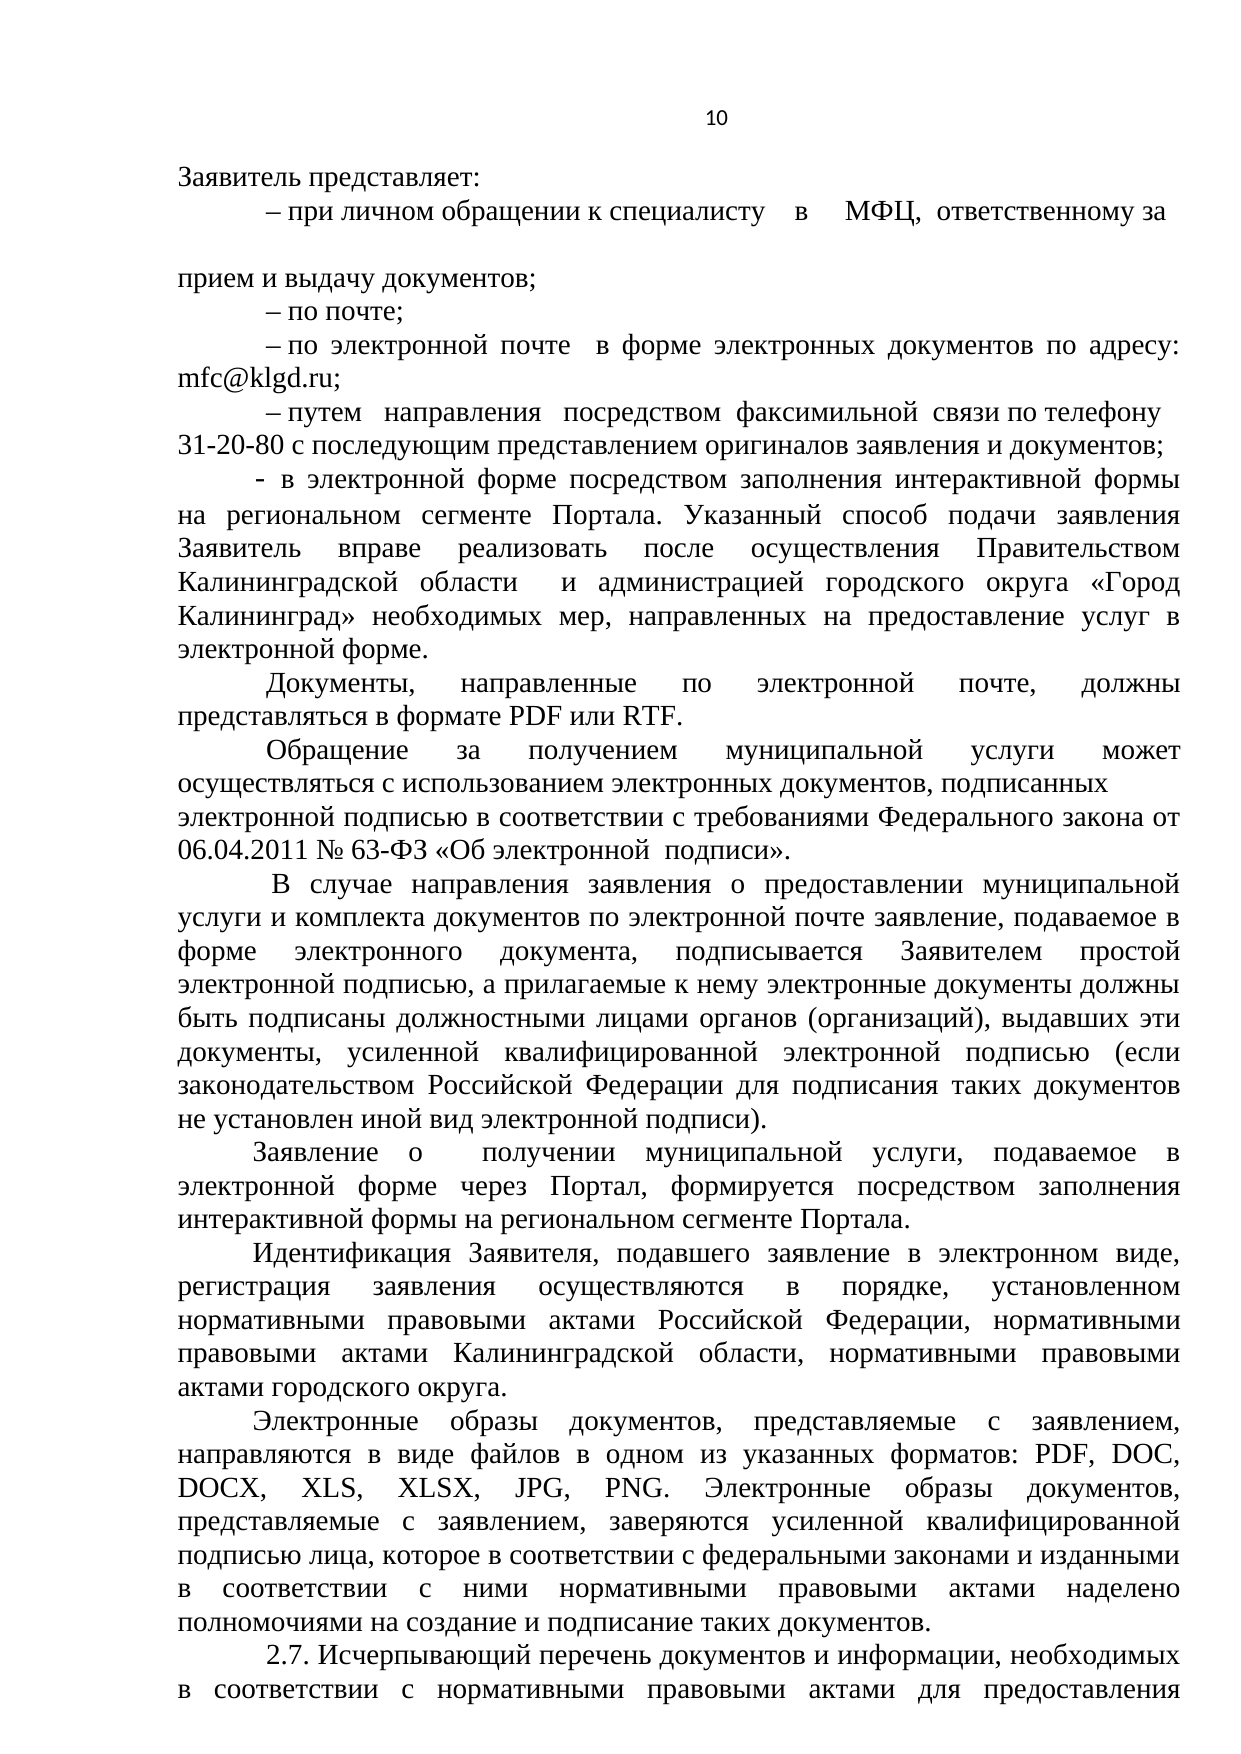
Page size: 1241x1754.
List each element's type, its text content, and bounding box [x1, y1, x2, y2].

text электронной подписью в соответствии с требованиями Федерального закона от 06.04.2011 № 63-ФЗ «Об электронной подписи». [177, 799, 1181, 866]
text – по электронной почте в форме электронных документов по адресу: mfc@klgd.ru; [177, 327, 1181, 394]
text – по почте; [177, 293, 1181, 327]
text прием и выдачу документов; [177, 260, 1181, 293]
list в электронной форме посредством заполнения интерактивной формы на региональном сегменте Портала. Указанный способ подачи заявления Заявитель вправе реализовать после осуществления Правительством Калининградской области и администрацией городского округа «Город Калининград» необходимых мер, направленных на предоставление услуг в электронной форме. [177, 461, 1181, 665]
text 31-20-80 с последующим представлением оригиналов заявления и документов; [177, 427, 1181, 461]
text Заявление о получении муниципальной услуги, подаваемое в электронной форме через Портал, формируется посредством заполнения интерактивной формы на региональном сегменте Портала. [177, 1134, 1181, 1235]
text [177, 1637, 1181, 1704]
list Документы, направленные по электронной почте, должны представляться в формате PDF или RTF. [162, 665, 1181, 732]
text Обращение за получением муниципальной услуги может осуществляться с использованием электронных документов, подписанных [177, 732, 1181, 799]
text В случае направления заявления о предоставлении муниципальной услуги и комплекта документов по электронной почте заявление, подаваемое в форме электронного документа, подписывается Заявителем простой электронной подписью, а прилагаемые к нему электронные документы должны быть подписаны должностными лицами органов (организаций), выдавших эти документы, усиленной квалифицированной электронной подписью (если законодательством Российской Федерации для подписания таких документов не установлен иной вид электронной подписи). [177, 866, 1181, 1134]
text Электронные образы документов, представляемые с заявлением, направляются в виде файлов в одном из указанных форматов: PDF, DOC, DOCX, XLS, XLSX, JPG, PNG. Электронные образы документов, представляемые с заявлением, заверяются усиленной квалифицированной подписью лица, которое в соответствии с федеральными законами и изданными в соответствии с ними нормативными правовыми актами наделено полномочиями на создание и подписание таких документов. [177, 1403, 1181, 1637]
text Идентификация Заявителя, подавшего заявление в электронном виде, регистрация заявления осуществляются в порядке, установленном нормативными правовыми актами Российской Федерации, нормативными правовыми актами Калининградской области, нормативными правовыми актами городского округа. [177, 1235, 1181, 1403]
text – путем направления посредством факсимильной связи по телефону [177, 394, 1181, 427]
text – при личном обращении к специалисту в МФЦ, ответственному за [177, 193, 1181, 226]
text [177, 159, 1181, 193]
